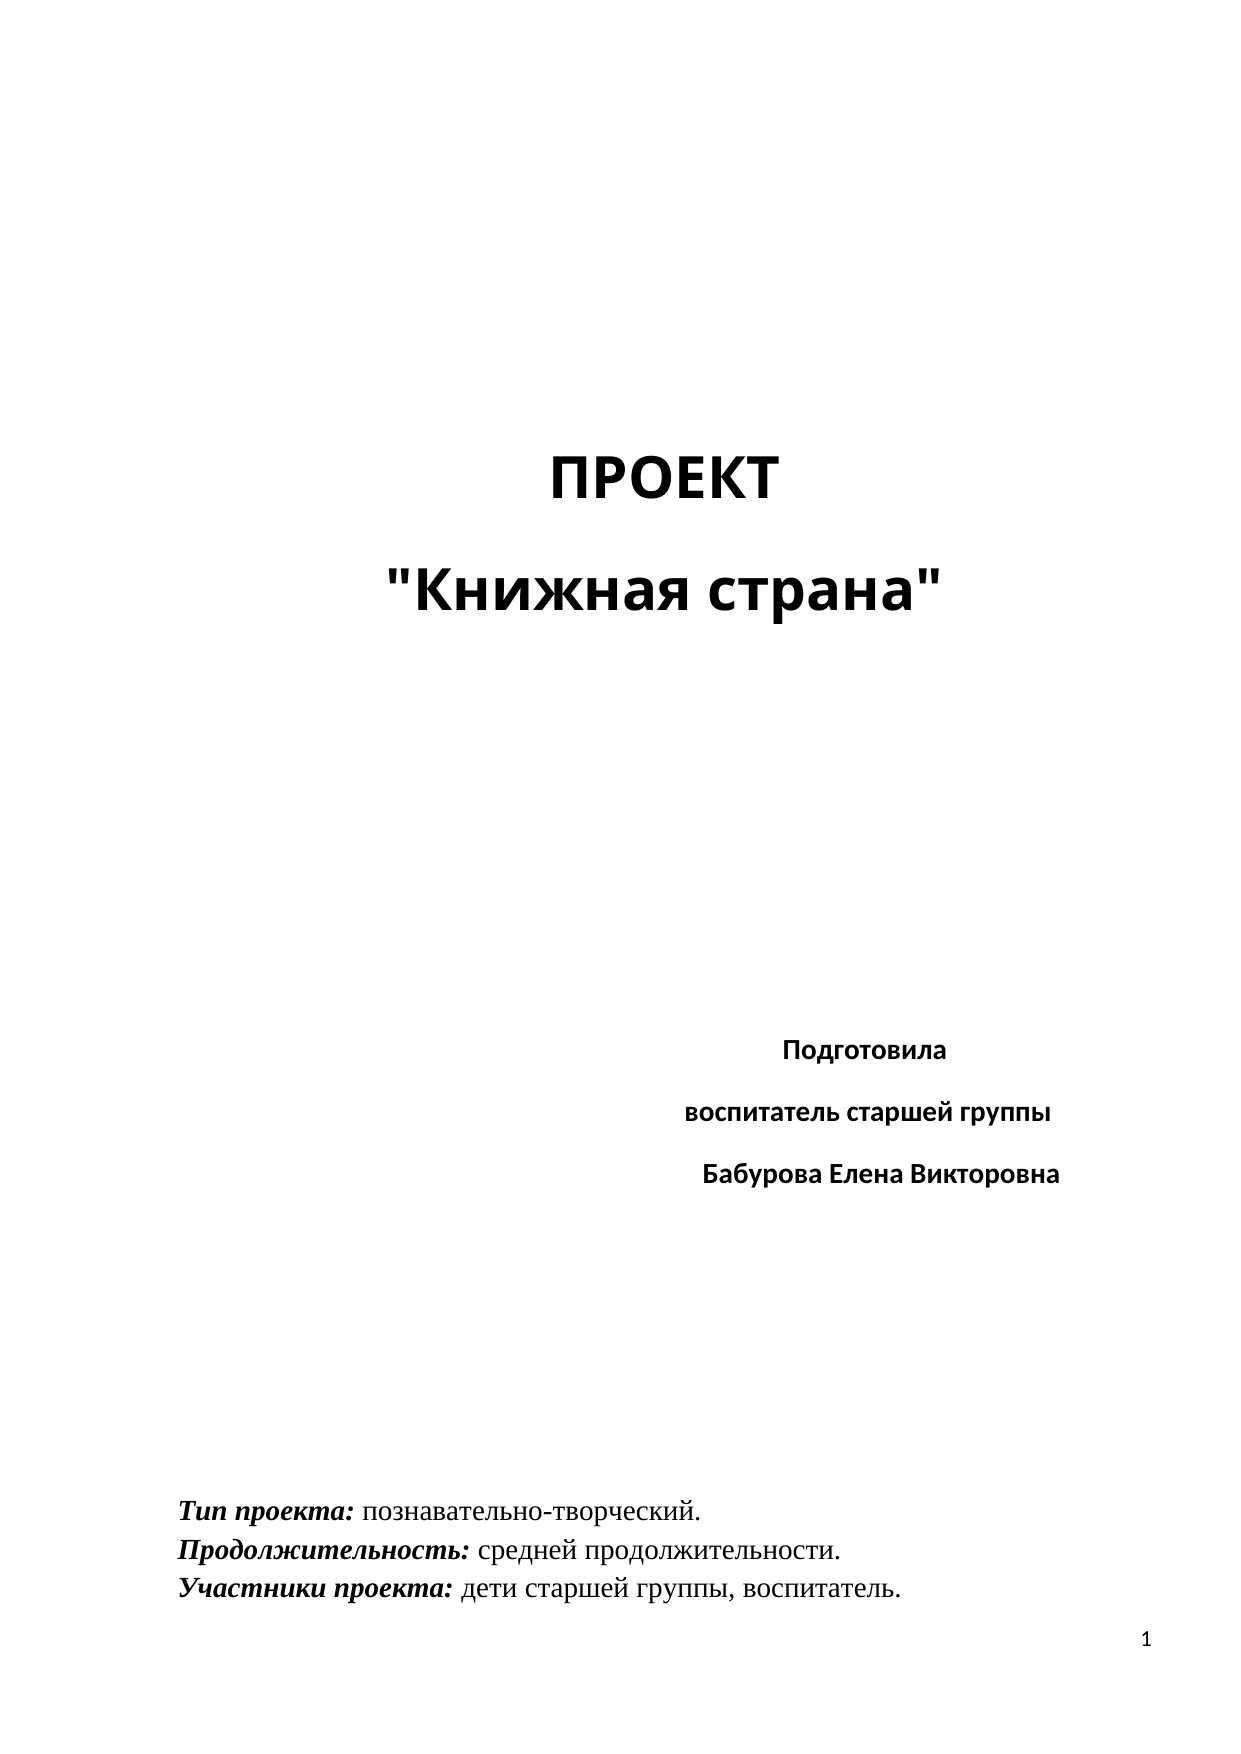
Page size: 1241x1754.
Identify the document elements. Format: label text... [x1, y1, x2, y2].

text Подготовила [177, 1031, 1152, 1067]
text ПРОЕКТ [177, 436, 1152, 516]
text Бабурова Елена Викторовна [177, 1155, 1152, 1190]
text Продолжительность: средней продолжительности. [177, 1532, 1152, 1566]
text Тип проекта: познавательно-творческий. [177, 1493, 1152, 1527]
text "Книжная страна" [177, 548, 1152, 628]
text воспитатель старшей группы [177, 1093, 1152, 1129]
text Участники проекта: дети старшей группы, воспитатель. [177, 1571, 1152, 1604]
